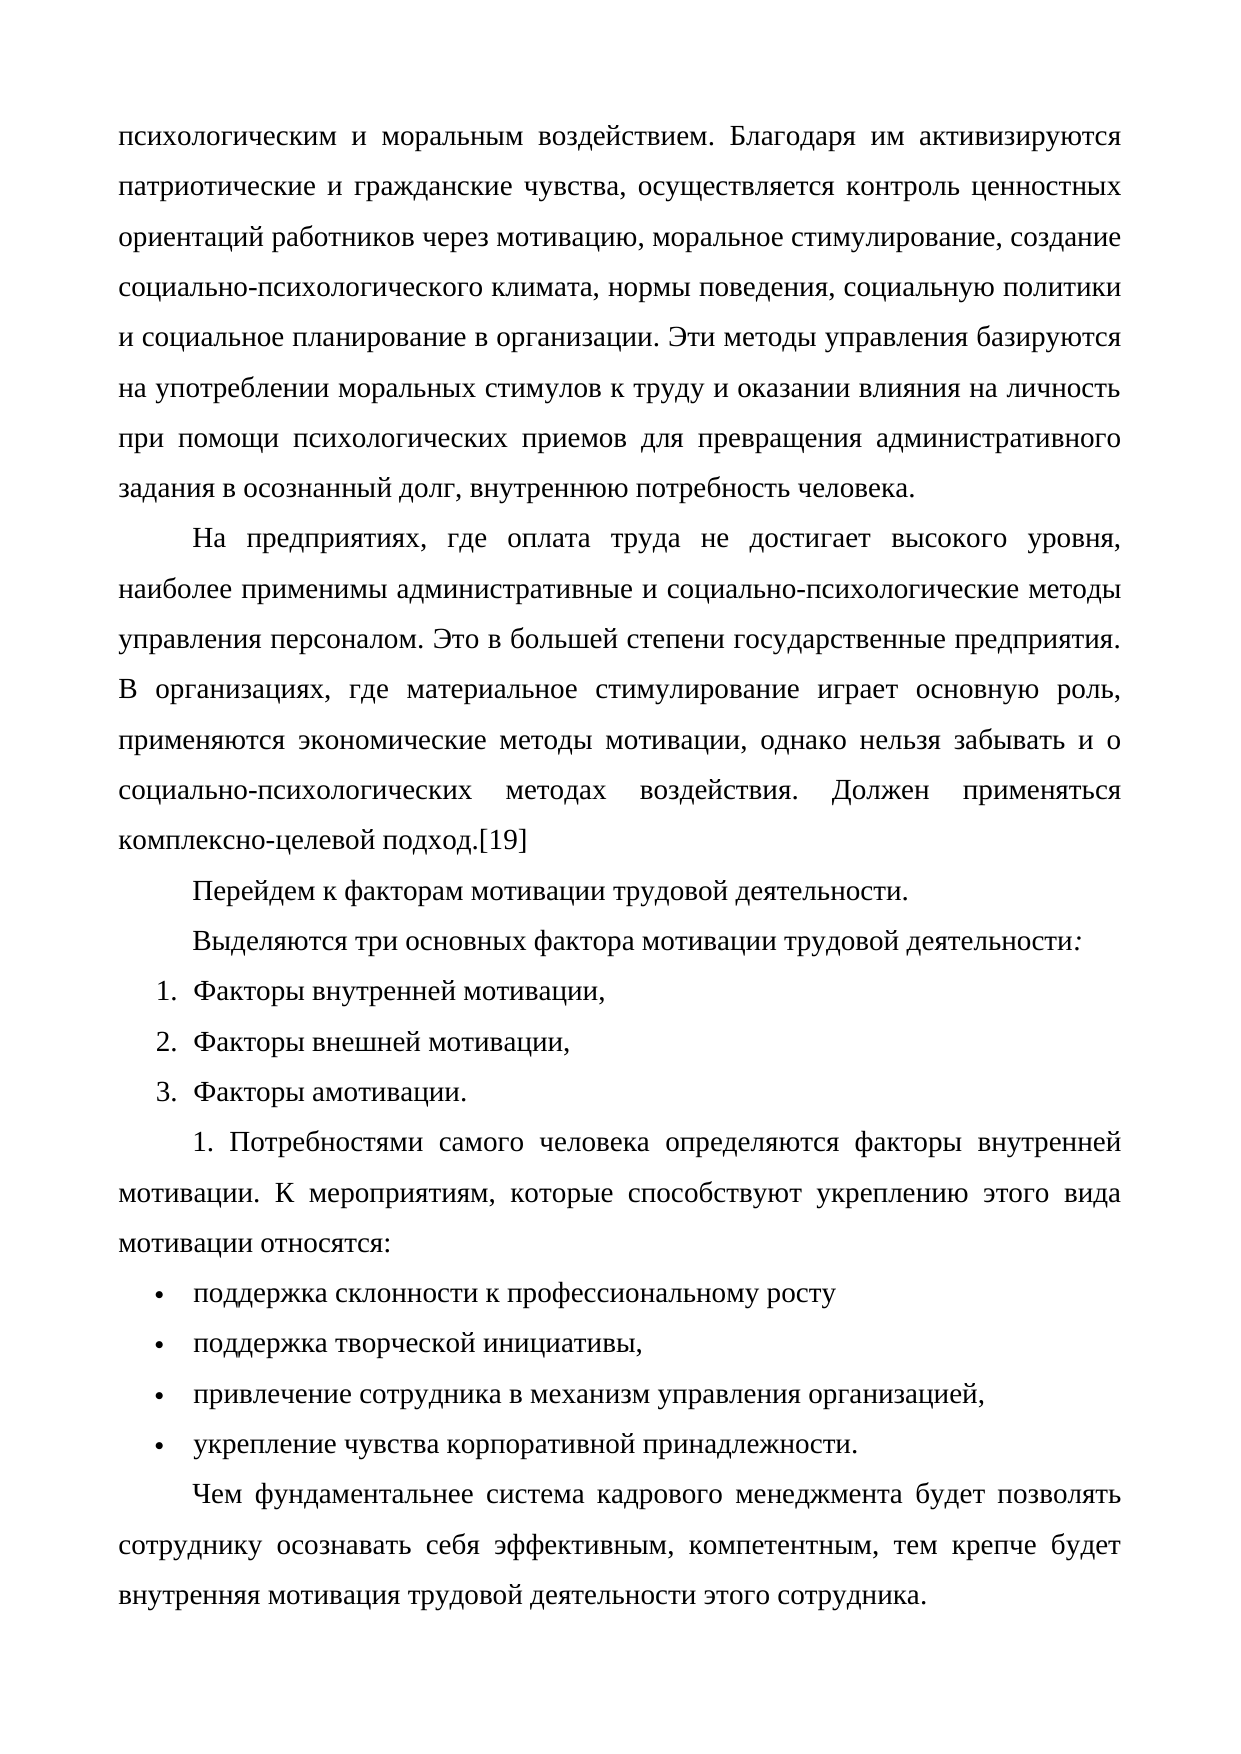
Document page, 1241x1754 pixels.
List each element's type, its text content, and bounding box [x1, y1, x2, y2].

list укрепление чувства корпоративной принадлежности. [156, 1426, 1122, 1460]
list Факторы внешней мотивации, [156, 1024, 1122, 1057]
text Перейдем к факторам мотивации трудовой деятельности. [118, 873, 1122, 906]
text Выделяются три основных фактора мотивации трудовой деятельности: [118, 923, 1122, 957]
text 1. Потребностями самого человека определяются факторы внутренней мотивации. К мероприятиям, которые способствуют укреплению этого вида мотивации относятся: [118, 1124, 1122, 1258]
text Чем фундаментальнее система кадрового менеджмента будет позволять сотруднику осознавать себя эффективным, компетентным, тем крепче будет внутренняя мотивация трудовой деятельности этого сотрудника. [118, 1477, 1122, 1611]
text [118, 118, 1122, 504]
list Факторы внутренней мотивации, [156, 973, 1122, 1007]
list поддержка склонности к профессиональному росту [156, 1275, 1122, 1309]
list Факторы амотивации. [156, 1074, 1122, 1108]
text На предприятиях, где оплата труда не достигает высокого уровня, наиболее применимы административные и социально-психологические методы управления персоналом. Это в большей степени государственные предприятия. В организациях, где материальное стимулирование играет основную роль, применяются экономические методы мотивации, однако нельзя забывать и о социально-психологических методах воздействия. Должен применяться комплексно-целевой подход.[19] [118, 521, 1122, 856]
list привлечение сотрудника в механизм управления организацией, [156, 1376, 1122, 1409]
list поддержка творческой инициативы, [156, 1326, 1122, 1359]
